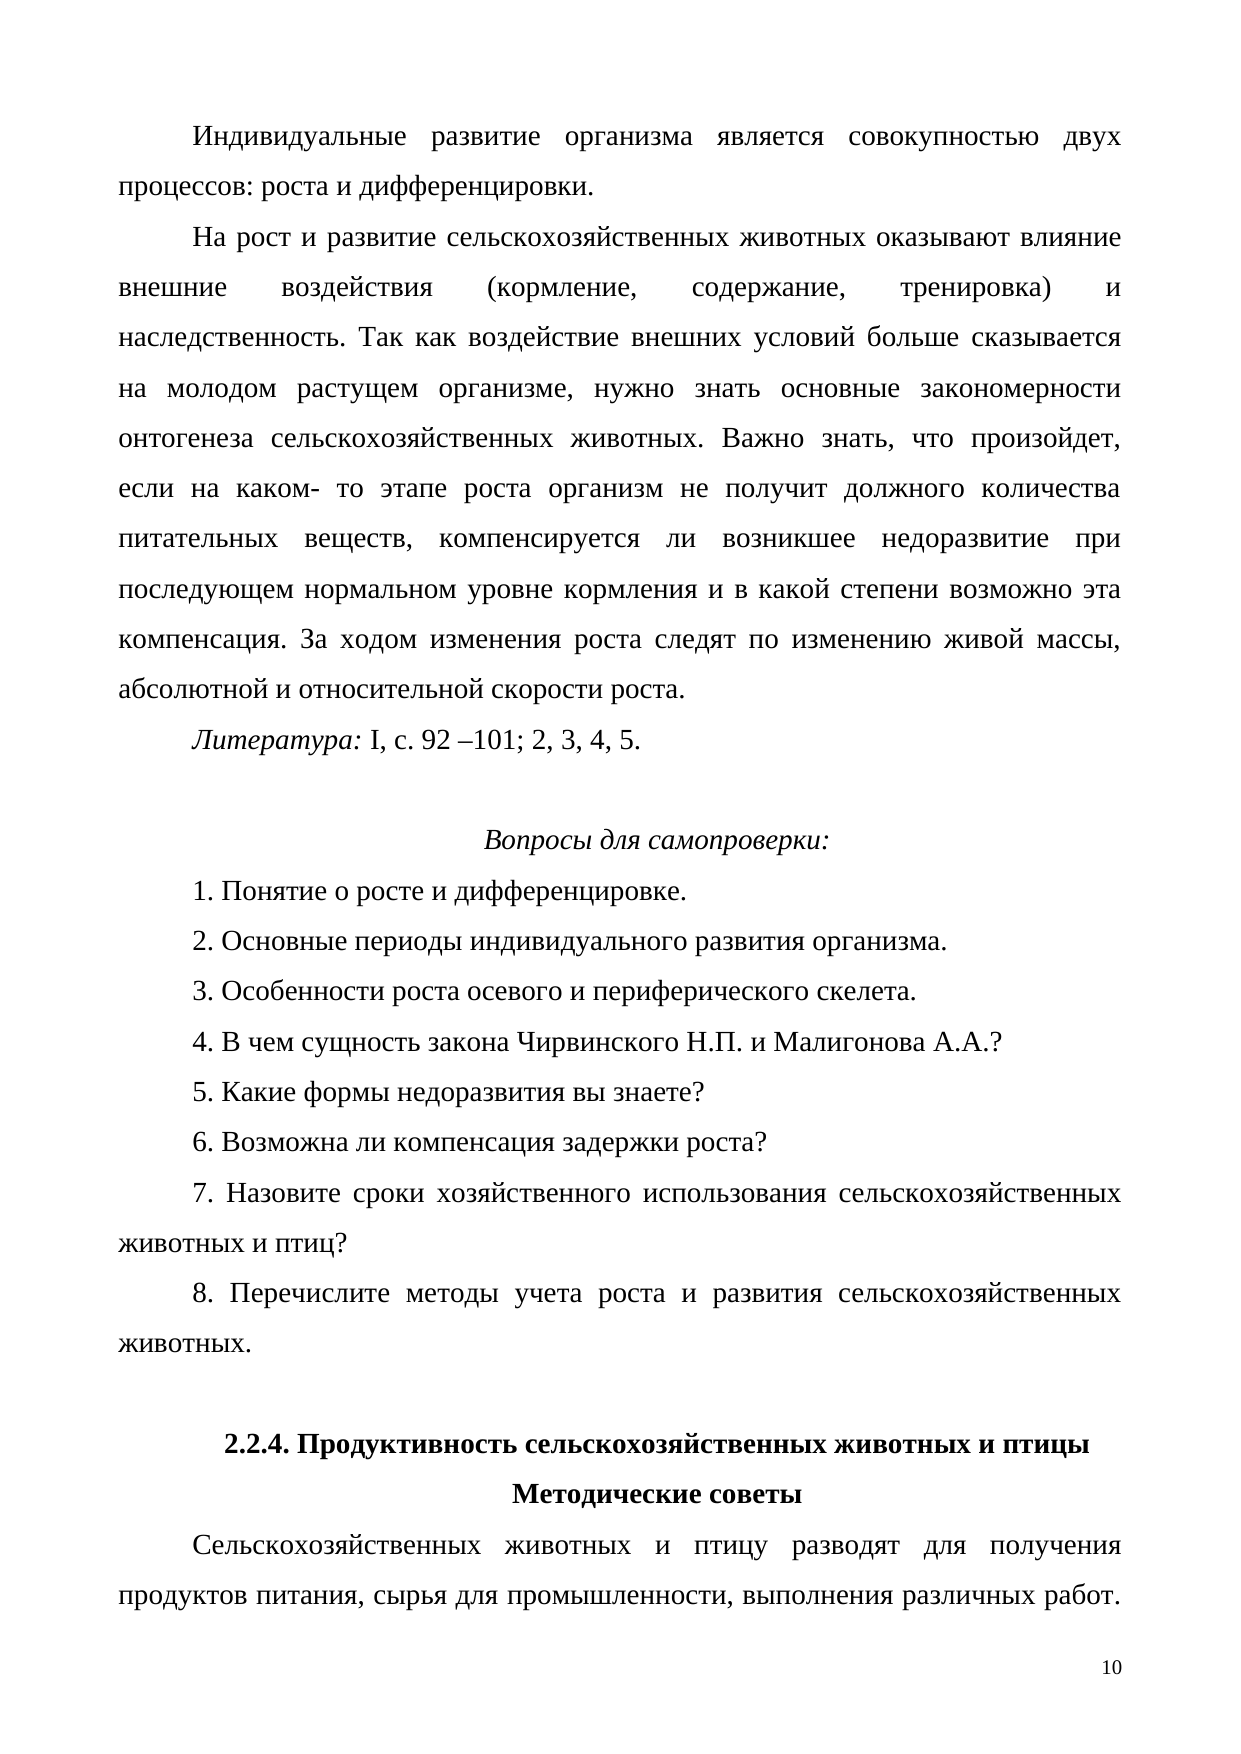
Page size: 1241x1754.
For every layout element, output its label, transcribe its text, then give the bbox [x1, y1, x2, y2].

text Литература: I, с. 92 –101; 2, 3, 4, 5. [118, 722, 1122, 755]
text 4. В чем сущность закона Чирвинского Н.П. и Малигонова А.А.? [118, 1024, 1122, 1057]
text 8. Перечислите методы учета роста и развития сельскохозяйственных животных. [118, 1275, 1122, 1359]
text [118, 1527, 1122, 1611]
text 5. Какие формы недоразвития вы знаете? [118, 1074, 1122, 1108]
text Индивидуальные развитие организма является совокупностью двух процессов: роста и дифференцировки. [118, 118, 1122, 202]
text Методические советы [118, 1477, 1122, 1510]
text 6. Возможна ли компенсация задержки роста? [118, 1124, 1122, 1158]
text На рост и развитие сельскохозяйственных животных оказывают влияние внешние воздействия (кормление, содержание, тренировка) и наследственность. Так как воздействие внешних условий больше сказывается на молодом растущем организме, нужно знать основные закономерности онтогенеза сельскохозяйственных животных. Важно знать, что произойдет, если на каком- то этапе роста организм не получит должного количества питательных веществ, компенсируется ли возникшее недоразвитие при последующем нормальном уровне кормления и в какой степени возможно эта компенсация. За ходом изменения роста следят по изменению живой массы, абсолютной и относительной скорости роста. [118, 219, 1122, 705]
text 2. Основные периоды индивидуального развития организма. [118, 923, 1122, 957]
text 1. Понятие о росте и дифференцировке. [118, 873, 1122, 906]
text 2.2.4. Продуктивность сельскохозяйственных животных и птицы [118, 1426, 1122, 1460]
text 7. Назовите сроки хозяйственного использования сельскохозяйственных животных и птиц? [118, 1175, 1122, 1258]
text 3. Особенности роста осевого и периферического скелета. [118, 973, 1122, 1007]
subtitle Вопросы для самопроверки: [118, 822, 1122, 856]
